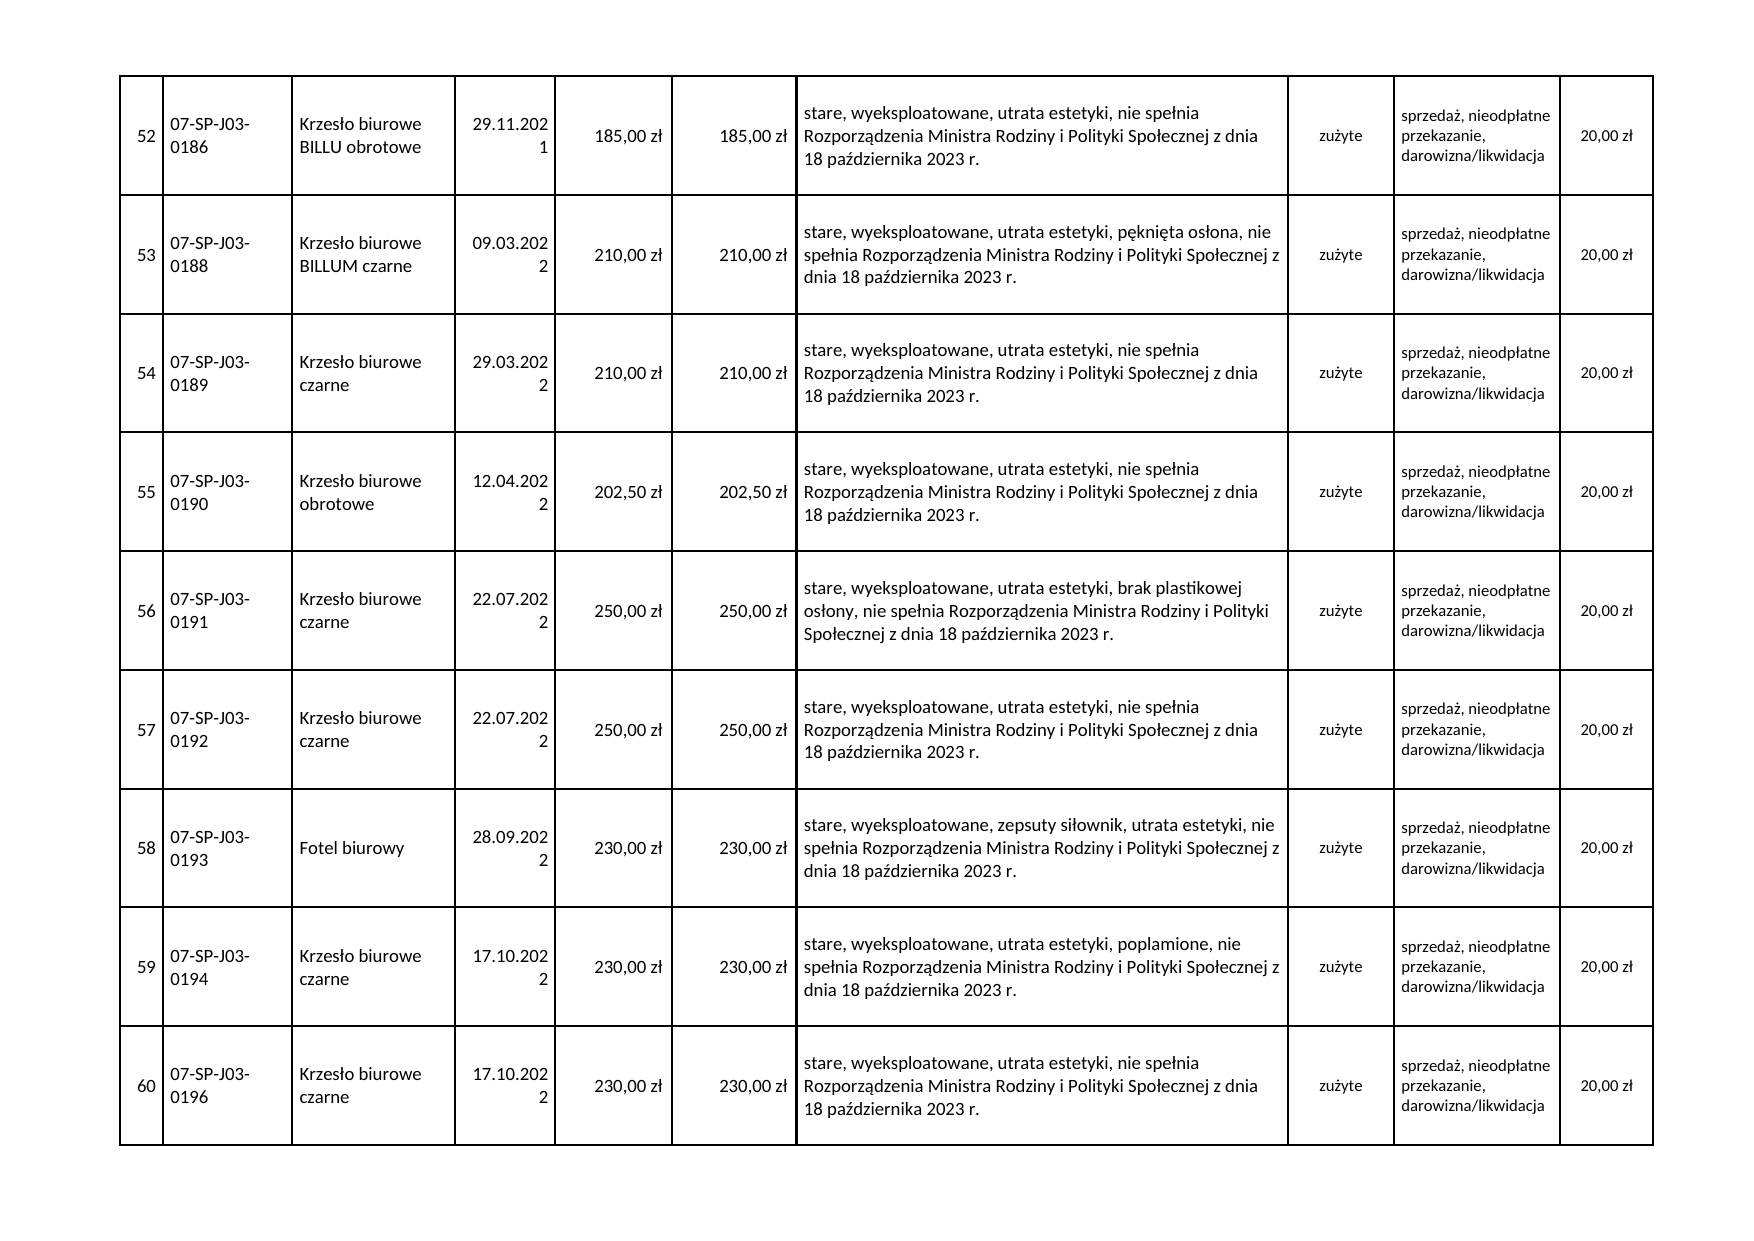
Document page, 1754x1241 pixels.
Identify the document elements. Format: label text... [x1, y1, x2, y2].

table_cell sprzedaż, nieodpłatne przekazanie, darowizna/likwidacja [1395, 671, 1559, 787]
table_cell 12.04.2022 [456, 433, 554, 550]
table_cell Krzesło biurowe BILLUM czarne [293, 196, 454, 312]
table_cell 20,00 zł [1561, 433, 1652, 550]
table_cell sprzedaż, nieodpłatne przekazanie, darowizna/likwidacja [1395, 552, 1559, 669]
table_cell 20,00 zł [1561, 196, 1652, 312]
table_cell 55 [121, 433, 162, 550]
table_cell 60 [121, 1027, 162, 1144]
table_cell 250,00 zł [673, 671, 795, 787]
table_cell sprzedaż, nieodpłatne przekazanie, darowizna/likwidacja [1395, 908, 1559, 1025]
table_cell 09.03.2022 [456, 196, 554, 312]
table_cell 20,00 zł [1561, 552, 1652, 669]
table_cell 20,00 zł [1561, 315, 1652, 431]
table_cell 20,00 zł [1561, 790, 1652, 906]
table_cell stare, wyeksploatowane, utrata estetyki, nie spełnia Rozporządzenia Ministra Rodziny i Polityki Społecznej z dnia 18 października 2023 r. [798, 433, 1287, 550]
table_cell 52 [121, 77, 162, 194]
table_cell 230,00 zł [673, 1027, 795, 1144]
table_cell 22.07.2022 [456, 671, 554, 787]
table_cell Krzesło biurowe czarne [293, 908, 454, 1025]
table_cell Krzesło biurowe czarne [293, 552, 454, 669]
table_cell 210,00 zł [673, 196, 795, 312]
table_cell 230,00 zł [556, 790, 671, 906]
table_cell Krzesło biurowe czarne [293, 671, 454, 787]
table_cell stare, wyeksploatowane, utrata estetyki, nie spełnia Rozporządzenia Ministra Rodziny i Polityki Społecznej z dnia 18 października 2023 r. [798, 77, 1287, 194]
table_cell zużyte [1289, 790, 1393, 906]
table_cell zużyte [1289, 315, 1393, 431]
table_cell zużyte [1289, 908, 1393, 1025]
table_cell 230,00 zł [673, 908, 795, 1025]
table_cell 53 [121, 196, 162, 312]
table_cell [1395, 77, 1559, 194]
table_cell Krzesło biurowe czarne [293, 315, 454, 431]
table_cell 59 [121, 908, 162, 1025]
table_cell Krzesło biurowe czarne [293, 1027, 454, 1144]
table_cell Fotel biurowy [293, 790, 454, 906]
table_cell stare, wyeksploatowane, utrata estetyki, pęknięta osłona, nie spełnia Rozporządzenia Ministra Rodziny i Polityki Społecznej z dnia 18 października 2023 r. [798, 196, 1287, 312]
table_cell sprzedaż, nieodpłatne przekazanie, darowizna/likwidacja [1395, 196, 1559, 312]
table_cell 230,00 zł [556, 1027, 671, 1144]
table_cell 29.11.2021 [456, 77, 554, 194]
table_cell 210,00 zł [556, 196, 671, 312]
table_cell 29.03.2022 [456, 315, 554, 431]
table_cell 185,00 zł [556, 77, 671, 194]
table_cell 07-SP-J03-0191 [164, 552, 291, 669]
table_cell 20,00 zł [1561, 908, 1652, 1025]
table_cell 57 [121, 671, 162, 787]
table_cell 17.10.2022 [456, 908, 554, 1025]
table_cell 20,00 zł [1561, 671, 1652, 787]
table_cell 250,00 zł [673, 552, 795, 669]
table_cell 07-SP-J03-0189 [164, 315, 291, 431]
table_cell stare, wyeksploatowane, utrata estetyki, nie spełnia Rozporządzenia Ministra Rodziny i Polityki Społecznej z dnia 18 października 2023 r. [798, 1027, 1287, 1144]
table_cell 07-SP-J03-0188 [164, 196, 291, 312]
table_cell 07-SP-J03-0192 [164, 671, 291, 787]
table_cell 230,00 zł [673, 790, 795, 906]
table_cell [293, 77, 454, 194]
table_cell zużyte [1289, 433, 1393, 550]
table_cell zużyte [1289, 1027, 1393, 1144]
table_cell zużyte [1289, 671, 1393, 787]
table_cell 17.10.2022 [456, 1027, 554, 1144]
table_cell 07-SP-J03-0194 [164, 908, 291, 1025]
table_cell zużyte [1289, 77, 1393, 194]
table_cell 210,00 zł [673, 315, 795, 431]
table_cell sprzedaż, nieodpłatne przekazanie, darowizna/likwidacja [1395, 433, 1559, 550]
table_cell stare, wyeksploatowane, utrata estetyki, brak plastikowej osłony, nie spełnia Rozporządzenia Ministra Rodziny i Polityki Społecznej z dnia 18 października 2023 r. [798, 552, 1287, 669]
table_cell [1395, 1027, 1559, 1144]
table_cell 185,00 zł [673, 77, 795, 194]
table_cell 58 [121, 790, 162, 906]
table_cell 22.07.2022 [456, 552, 554, 669]
table_cell 07-SP-J03-0193 [164, 790, 291, 906]
table_cell 56 [121, 552, 162, 669]
table_cell 210,00 zł [556, 315, 671, 431]
table_cell 54 [121, 315, 162, 431]
table_cell 250,00 zł [556, 671, 671, 787]
table_cell 20,00 zł [1561, 1027, 1652, 1144]
table_cell 230,00 zł [556, 908, 671, 1025]
table_cell 07-SP-J03-0190 [164, 433, 291, 550]
table_cell stare, wyeksploatowane, utrata estetyki, poplamione, nie spełnia Rozporządzenia Ministra Rodziny i Polityki Społecznej z dnia 18 października 2023 r. [798, 908, 1287, 1025]
table_cell 07-SP-J03-0196 [164, 1027, 291, 1144]
table_cell Krzesło biurowe obrotowe [293, 433, 454, 550]
table_cell 07-SP-J03-0186 [164, 77, 291, 194]
table_cell stare, wyeksploatowane, zepsuty siłownik, utrata estetyki, nie spełnia Rozporządzenia Ministra Rodziny i Polityki Społecznej z dnia 18 października 2023 r. [798, 790, 1287, 906]
table_cell sprzedaż, nieodpłatne przekazanie, darowizna/likwidacja [1395, 315, 1559, 431]
table_cell 250,00 zł [556, 552, 671, 669]
table_cell stare, wyeksploatowane, utrata estetyki, nie spełnia Rozporządzenia Ministra Rodziny i Polityki Społecznej z dnia 18 października 2023 r. [798, 315, 1287, 431]
table_cell 28.09.2022 [456, 790, 554, 906]
table_cell stare, wyeksploatowane, utrata estetyki, nie spełnia Rozporządzenia Ministra Rodziny i Polityki Społecznej z dnia 18 października 2023 r. [798, 671, 1287, 787]
table_cell 202,50 zł [673, 433, 795, 550]
table_cell zużyte [1289, 552, 1393, 669]
table_cell 202,50 zł [556, 433, 671, 550]
table_cell zużyte [1289, 196, 1393, 312]
table_cell sprzedaż, nieodpłatne przekazanie, darowizna/likwidacja [1395, 790, 1559, 906]
table_cell 20,00 zł [1561, 77, 1652, 194]
